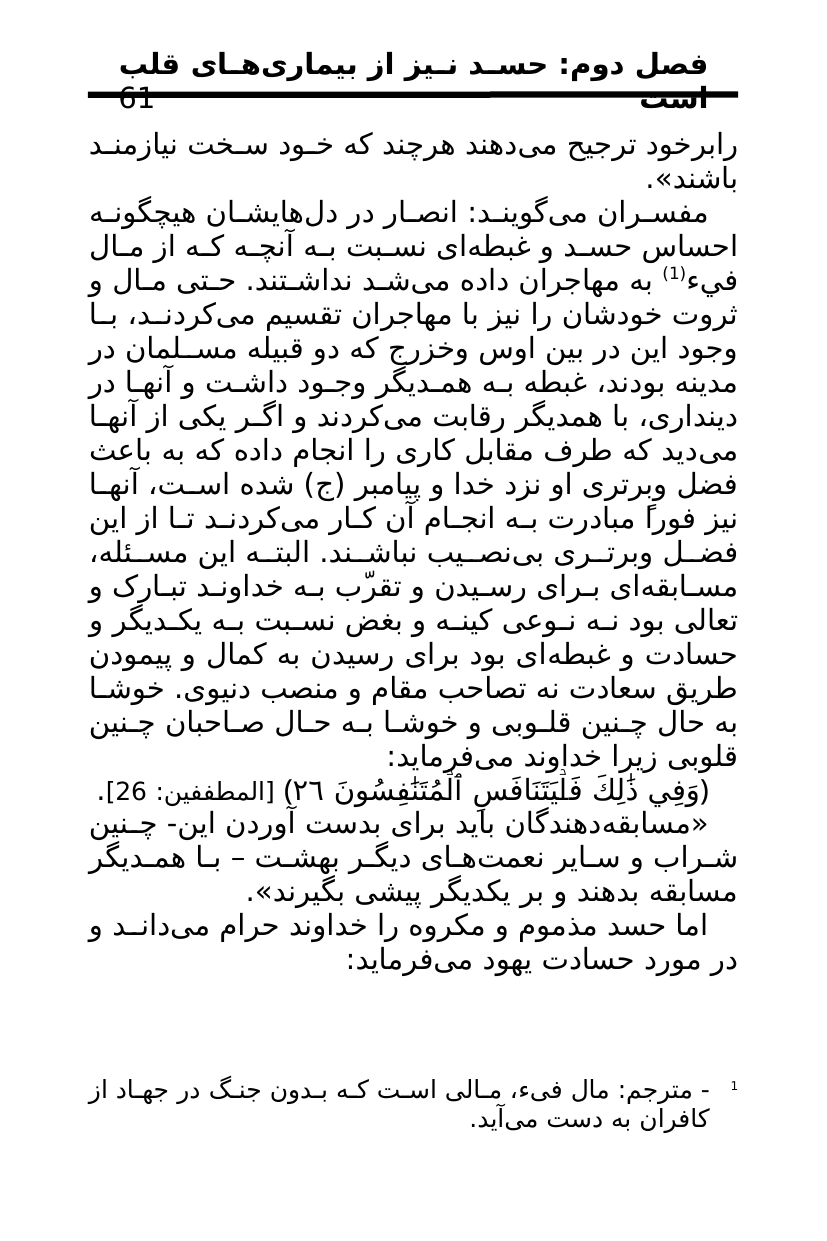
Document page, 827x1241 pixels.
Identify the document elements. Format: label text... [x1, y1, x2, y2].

text مفسران می‌گویند: انصار در دل‌هایشان هیچگونه احساس حسد و غبطه‌ای نسبت به آنچه که از مال فيء() به مهاجران داده می‌شد نداشتند. حتى مال و ثروت خودشان را نیز با مهاجران تقسیم می‌کردند، با وجود این در بین اوس وخزرج که دو قبیله مسلمان در مدینه بودند، غبطه به همدیگر وجود داشت و آنها در دینداری، با همدیگر رقابت می‌کردند و اگر یکی از آنها می‌دید که طرف مقابل کاری را انجام داده که به باعث فضل وبرتری او نزد خدا و پیامبر (ج) شده است، آنها نیز فوراً مبادرت به انجام آن کار می‌کردند تا از این فضل وبرتری بی‌نصیب نباشند. البته این مسئله، مسابقه‌ای برای رسیدن و تقرّب به خداوند تبارک و تعالی بود نه نوعی کینه و بغض نسبت به یکدیگر و حسادت و غبطه‌ای بود برای رسیدن به کمال و پیمودن طریق سعادت نه تصاحب مقام و منصب دنیوی. خوشا به حال چنین قلوبی و خوشا به حال صاحبان چنین قلوبی زیرا خداوند می‌فرماید‌: [89, 196, 738, 773]
text «‌مسابقه‌دهندگان باید برای بدست آوردن این- چنین شراب و سایر نعمت‌های دیگر بهشت – با همدیگر مسابقه بدهند و بر یکدیگر پیشی بگیرند». [89, 807, 738, 909]
text ﴿وَفِي ذَٰلِكَ فَلۡيَتَنَافَسِ ٱلۡمُتَنَٰفِسُونَ ٢٦﴾ [المطففین: 26]. [89, 773, 738, 807]
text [89, 128, 738, 196]
text اما حسد مذموم و مکروه را خداوند حرام می‌داند و در مورد حسادت یهود می‌فرماید‌: [89, 909, 738, 977]
